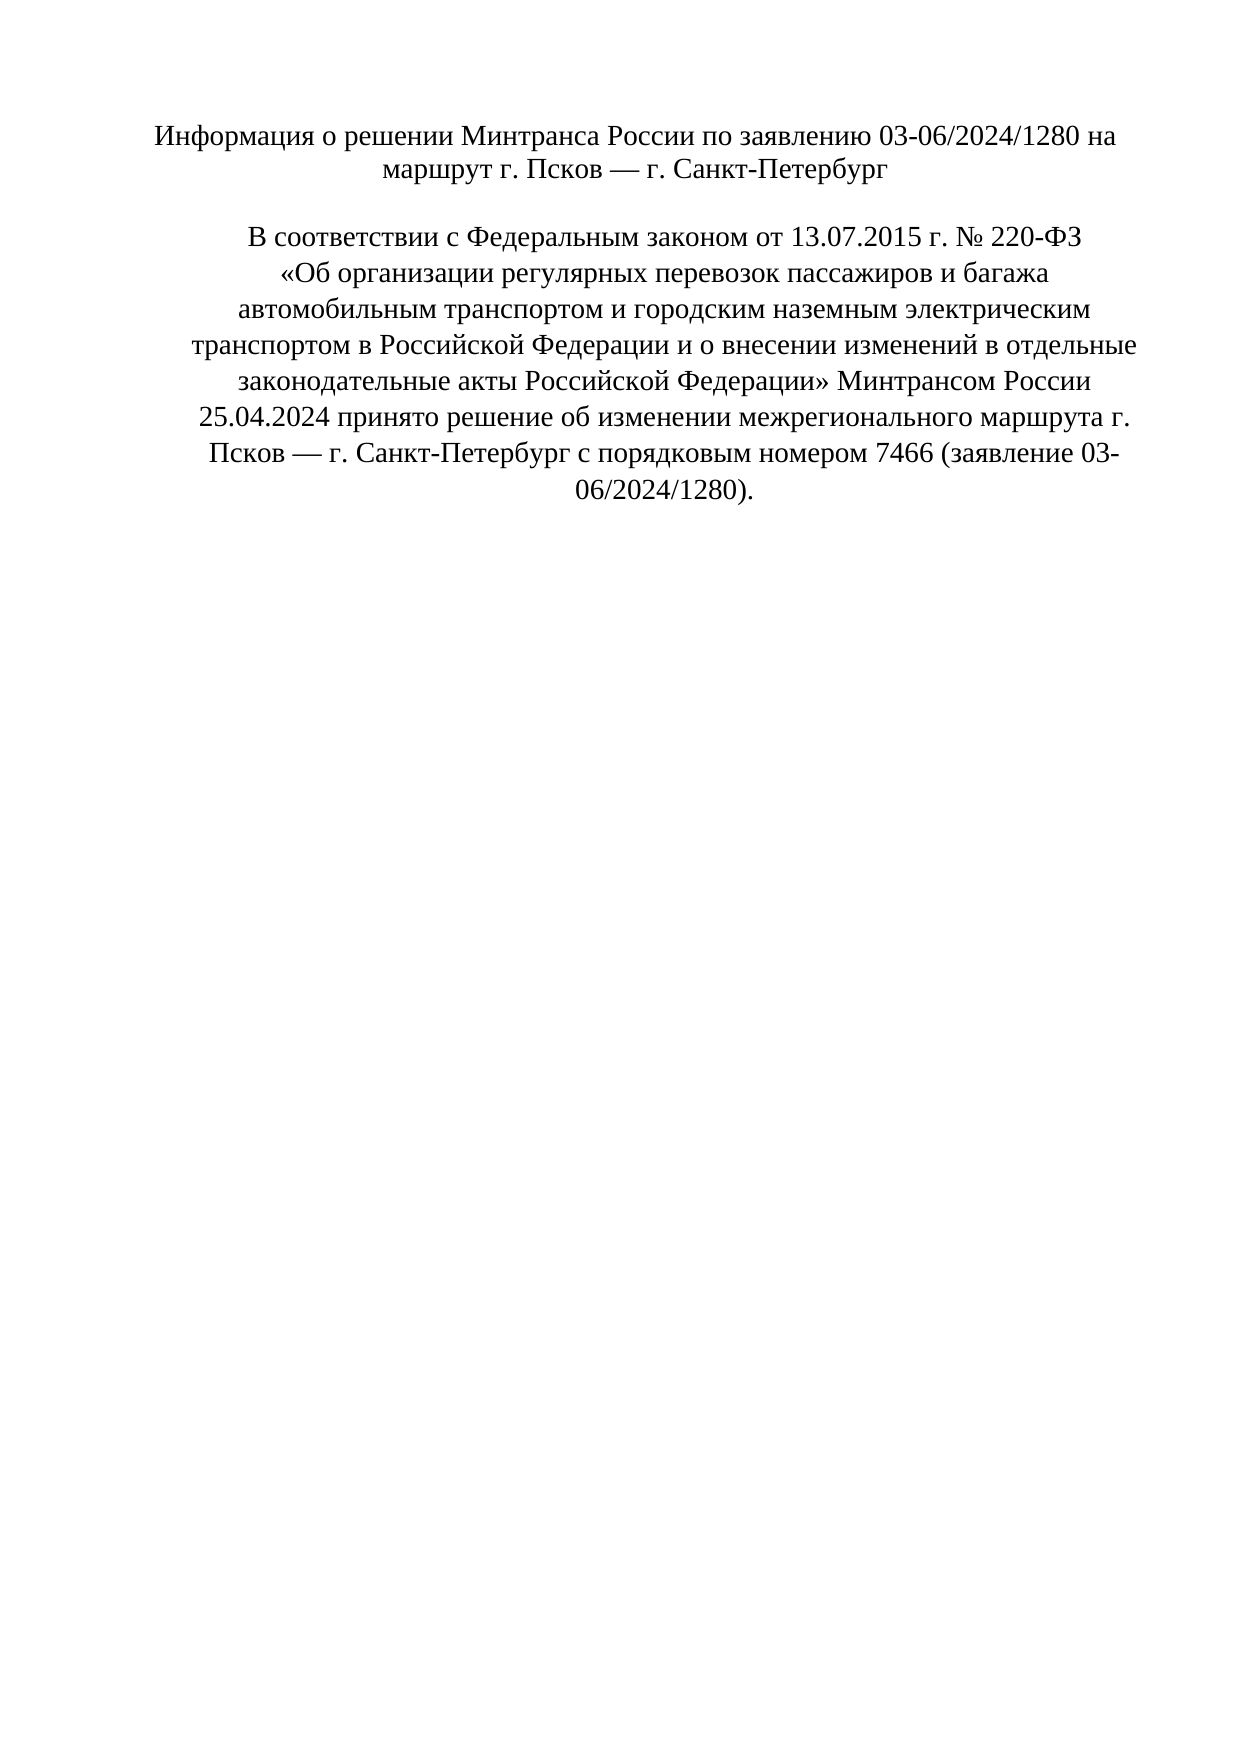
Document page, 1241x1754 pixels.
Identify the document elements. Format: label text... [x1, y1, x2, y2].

text Информация о решении Минтранса России по заявлению 03-06/2024/1280 на маршрут г. Псков — г. Санкт-Петербург [118, 118, 1152, 185]
text В соответствии с Федеральным законом от 13.07.2015 г. № 220-ФЗ «Об организации регулярных перевозок пассажиров и багажа автомобильным транспортом и городским наземным электрическим транспортом в Российской Федерации и о внесении изменений в отдельные законодательные акты Российской Федерации» Минтрансом России 25.04.2024 принято решение об изменении межрегионального маршрута г. Псков — г. Санкт-Петербург с порядковым номером 7466 (заявление 03-06/2024/1280). [177, 219, 1152, 505]
